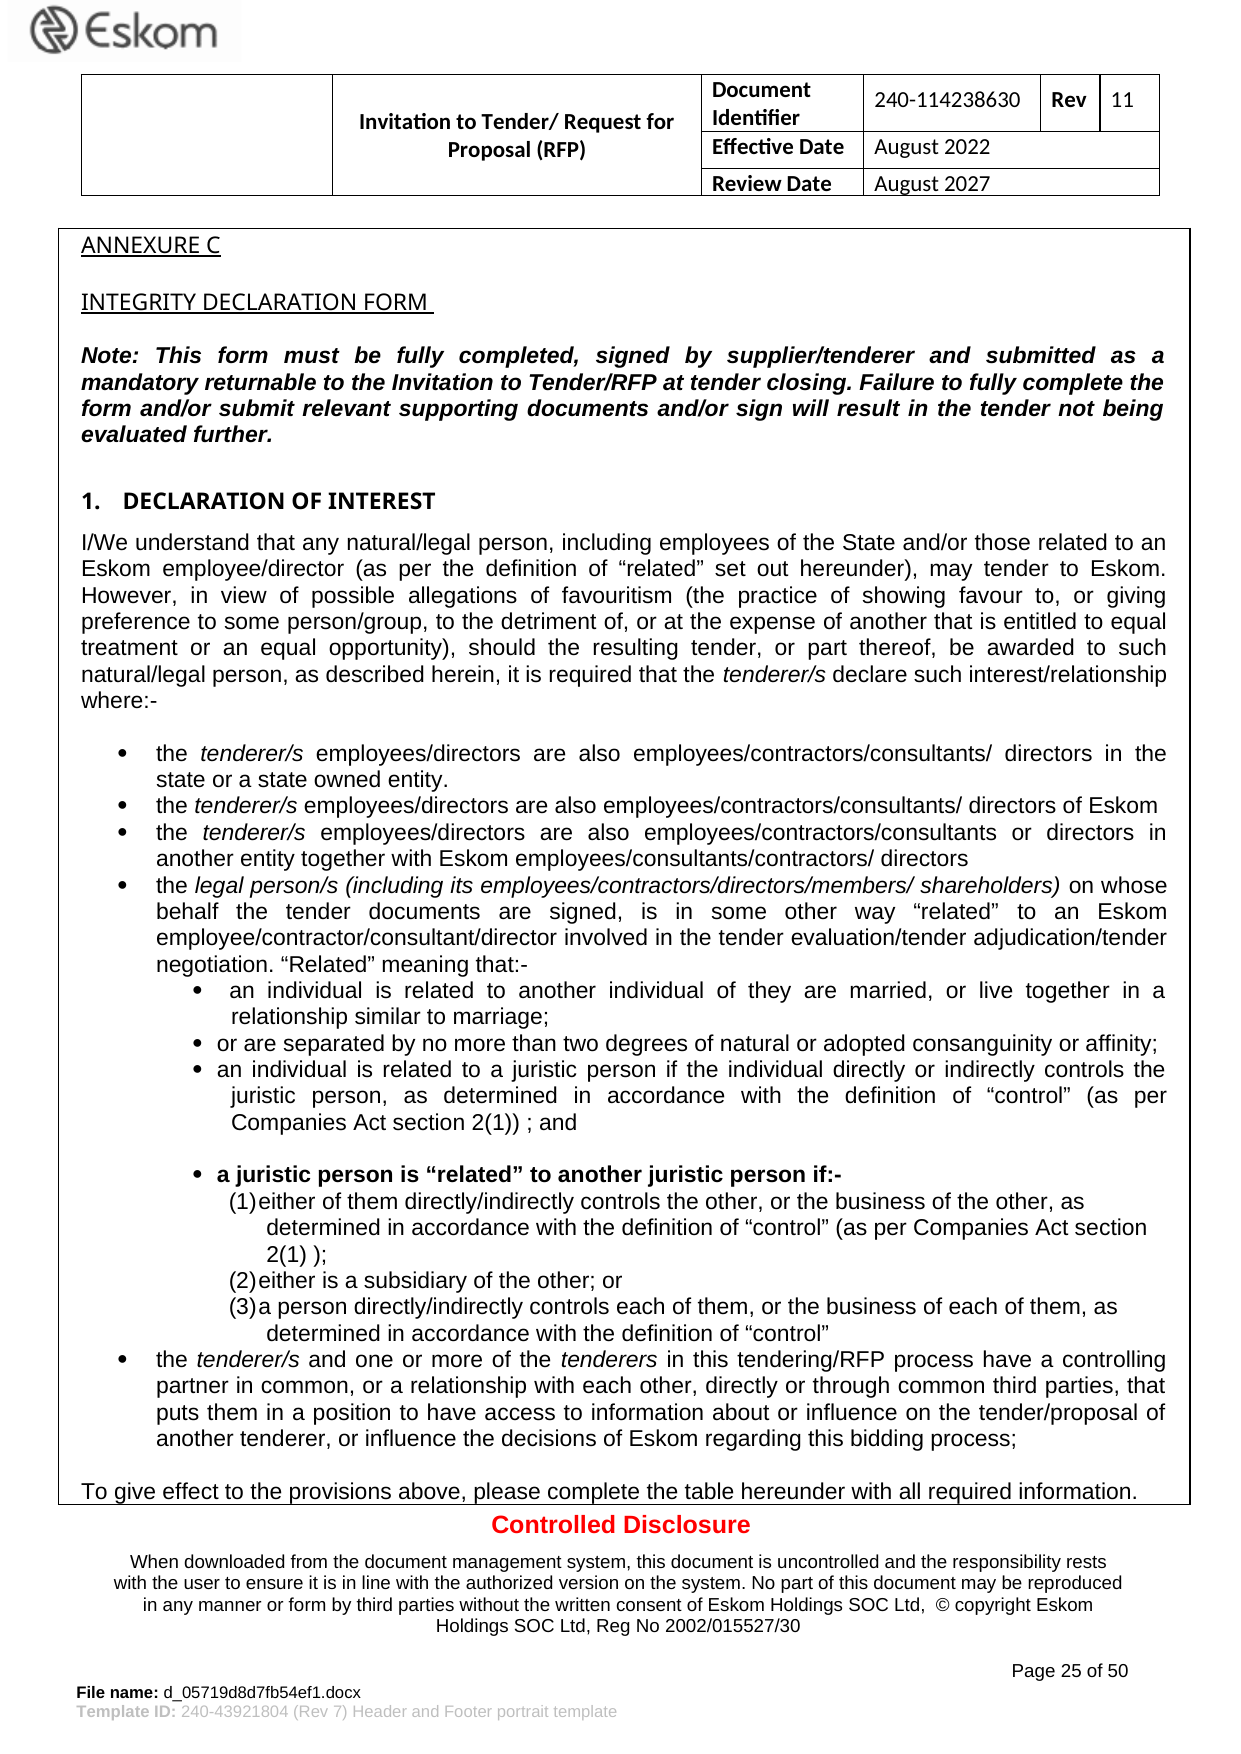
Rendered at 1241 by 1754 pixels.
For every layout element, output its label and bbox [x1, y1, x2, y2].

table_header [59, 229, 1189, 1504]
